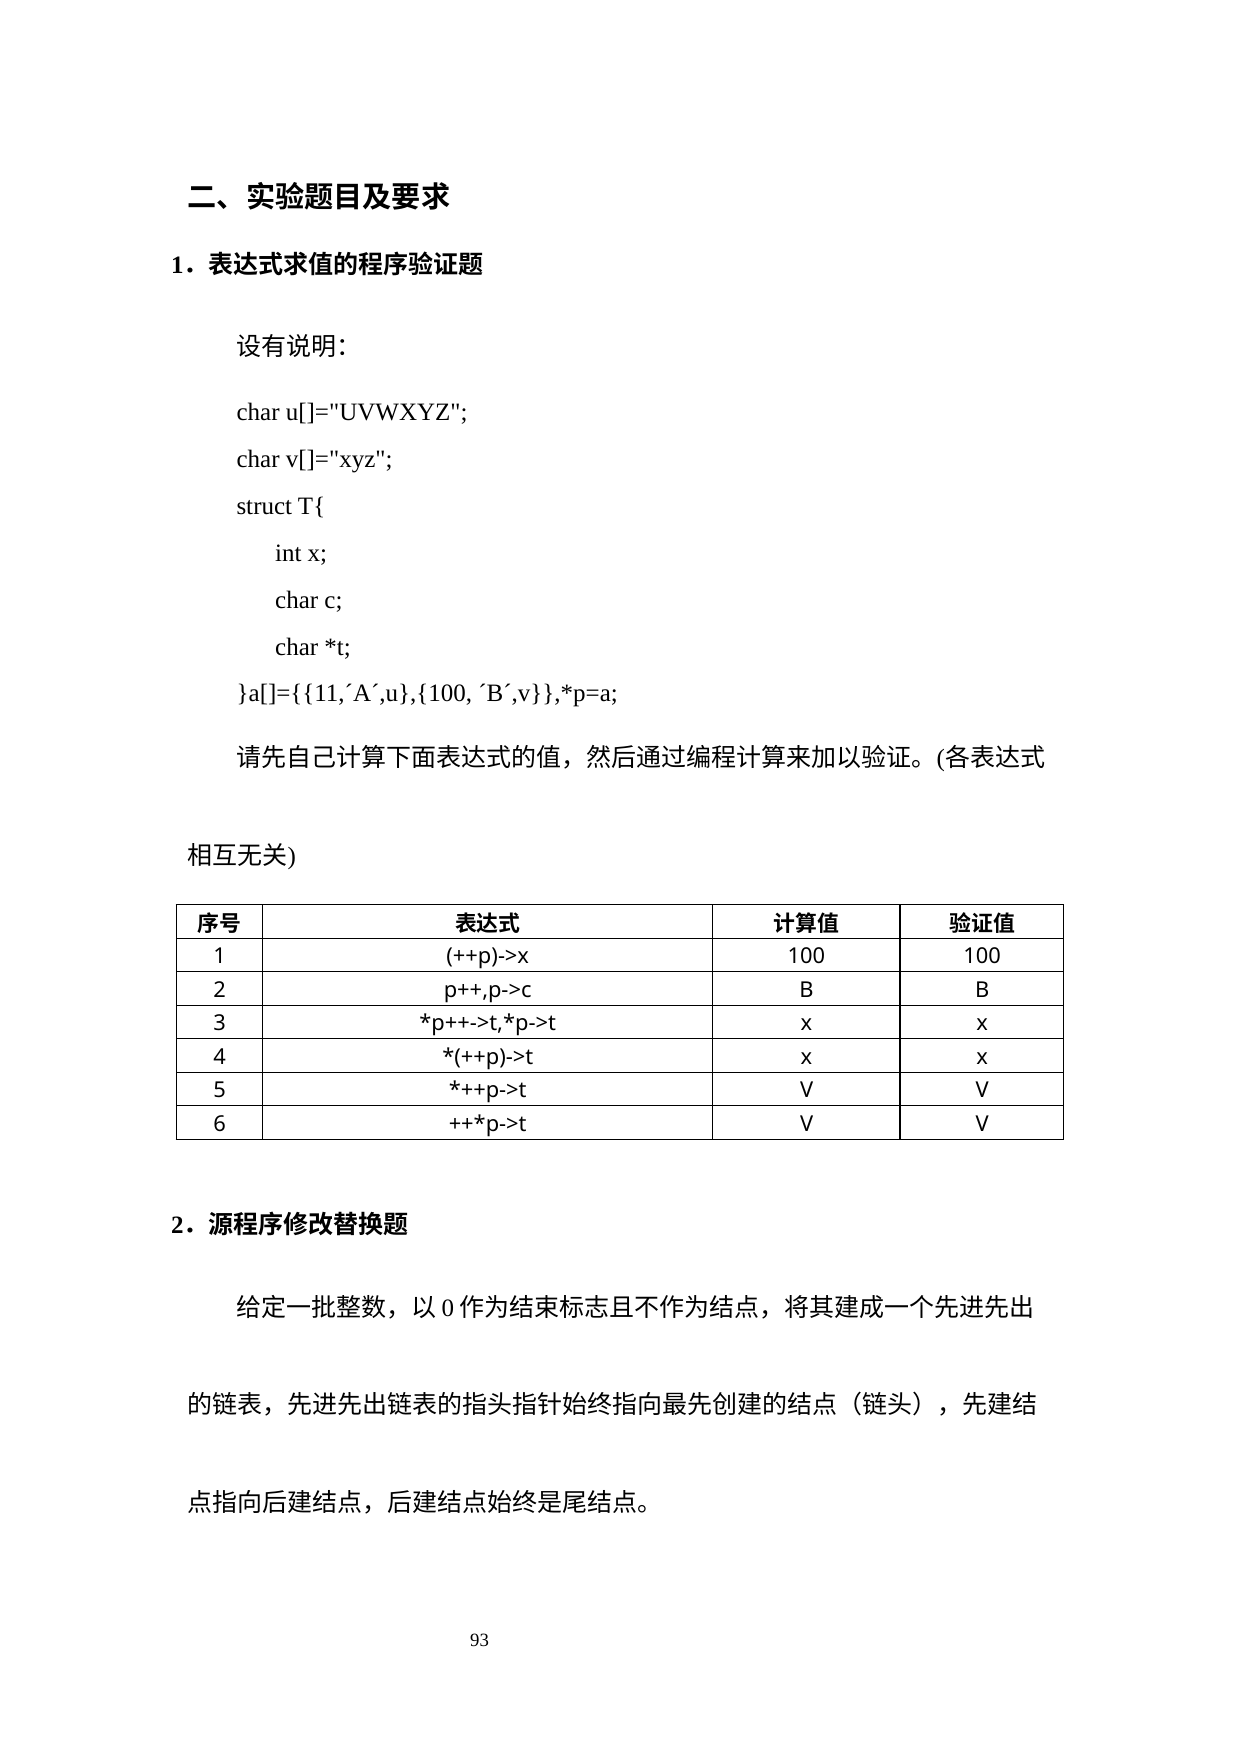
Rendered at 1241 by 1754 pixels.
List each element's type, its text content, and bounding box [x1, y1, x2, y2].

table_cell (++p)->x [263, 939, 712, 971]
text char u[]="UVWXYZ"; [187, 395, 1053, 428]
table_header 计算值 [713, 905, 899, 938]
text 给定一批整数，以0作为结束标志且不作为结点，将其建成一个先进先出的链表，先进先出链表的指头指针始终指向最先创建的结点（链头），先建结点指向后建结点，后建结点始终是尾结点。 [187, 1273, 1053, 1533]
table_cell x [713, 1006, 899, 1038]
text int x; [187, 536, 1053, 568]
table_cell 3 [177, 1006, 262, 1038]
table_cell *p++->t,*p->t [263, 1006, 712, 1038]
table_cell 4 [177, 1039, 262, 1072]
text }a[]={{11,ˊAˊ,u},{100, ˊBˊ,v}},*p=a; [187, 677, 1053, 709]
text struct T{ [187, 489, 1053, 522]
table_cell 6 [177, 1106, 262, 1139]
table_cell V [901, 1106, 1063, 1139]
table_cell V [713, 1106, 899, 1139]
table_cell p++,p->c [263, 972, 712, 1005]
table_cell V [713, 1073, 899, 1105]
table_cell x [901, 1006, 1063, 1038]
table_cell ++*p->t [263, 1106, 712, 1139]
text 设有说明： [187, 312, 1053, 377]
table_cell 100 [713, 939, 899, 971]
table_cell x [901, 1039, 1063, 1072]
table_cell 2 [177, 972, 262, 1005]
table_header 序号 [177, 905, 262, 938]
table_cell 100 [901, 939, 1063, 971]
subtitle 2．源程序修改替换题 [171, 1191, 1053, 1256]
table_cell *++p->t [263, 1073, 712, 1105]
text char v[]="xyz"; [187, 442, 1053, 475]
table_header 验证值 [901, 905, 1063, 938]
text 二、实验题目及要求 [187, 162, 1053, 227]
table_cell *(++p)->t [263, 1039, 712, 1072]
table_cell 5 [177, 1073, 262, 1105]
table_cell V [901, 1073, 1063, 1105]
text 请先自己计算下面表达式的值，然后通过编程计算来加以验证。(各表达式相互无关) [187, 723, 1053, 886]
table_cell B [713, 972, 899, 1005]
table_cell 1 [177, 939, 262, 971]
text char *t; [187, 630, 1053, 662]
table_cell B [901, 972, 1063, 1005]
table_cell x [713, 1039, 899, 1072]
table_header 表达式 [263, 905, 712, 938]
subtitle 1．表达式求值的程序验证题 [171, 230, 1053, 295]
text char c; [187, 583, 1053, 615]
